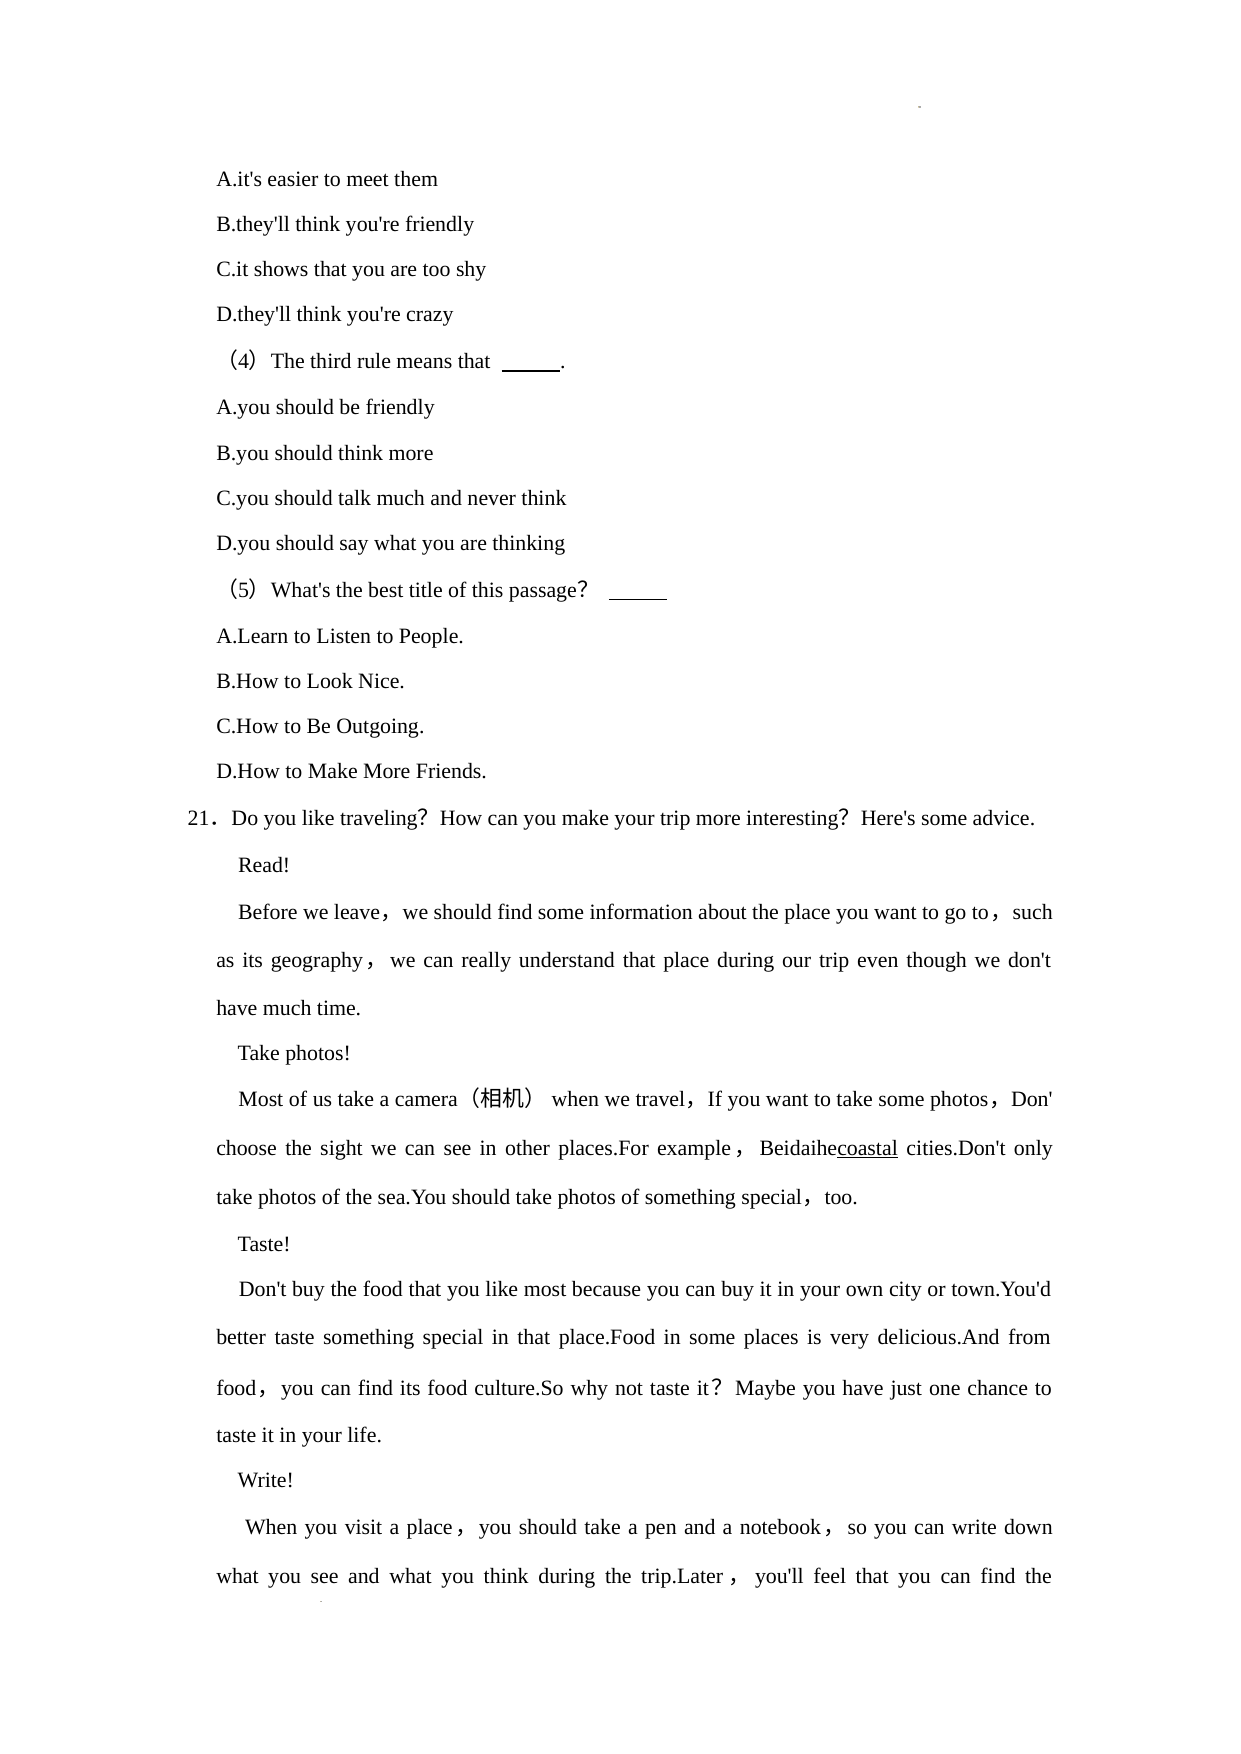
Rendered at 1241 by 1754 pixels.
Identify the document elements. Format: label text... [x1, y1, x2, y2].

text 21．Do you like traveling？How can you make your trip more interesting？Here's some advice. [187, 800, 1053, 832]
text D.How to Make More Friends. [216, 755, 1053, 787]
text B.How to Look Nice. [216, 664, 1053, 697]
text B.you should think more [216, 436, 1053, 468]
text C.How to Be Outgoing. [216, 710, 1053, 742]
text C.it shows that you are too shy [216, 252, 1053, 285]
text （5）What's the best title of this passage？ [216, 571, 1053, 604]
text （4）The third rule means that . [216, 342, 1053, 375]
text A.you should be friendly [216, 391, 1053, 423]
text Read! [216, 848, 1053, 881]
text C.you should talk much and never think [216, 481, 1053, 513]
text A.it's easier to meet them [216, 162, 1053, 194]
text Most of us take a camera（相机） when we travel，If you want to take some photos，Don' choose the sight we can see in other places.For example，Beidaihecoastal cities.Don't only take photos of the sea.You should take photos of something special，too. [216, 1081, 1053, 1211]
text D.you should say what you are thinking [216, 526, 1053, 558]
text Take photos! [216, 1036, 1053, 1068]
text Before we leave，we should find some information about the place you want to go to，such as its geography，we can really understand that place during our trip even though we don't have much time. [216, 893, 1053, 1023]
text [216, 1508, 1053, 1590]
text D.they'll think you're crazy [216, 297, 1053, 330]
text Taste! [216, 1227, 1053, 1259]
text Write! [216, 1463, 1053, 1496]
text A.Learn to Listen to People. [216, 619, 1053, 652]
text Don't buy the food that you like most because you can buy it in your own city or town.You'd better taste something special in that place.Food in some places is very delicious.And from food，you can find its food culture.So why not taste it？Maybe you have just one chance to taste it in your life. [216, 1272, 1053, 1451]
text B.they'll think you're friendly [216, 207, 1053, 239]
